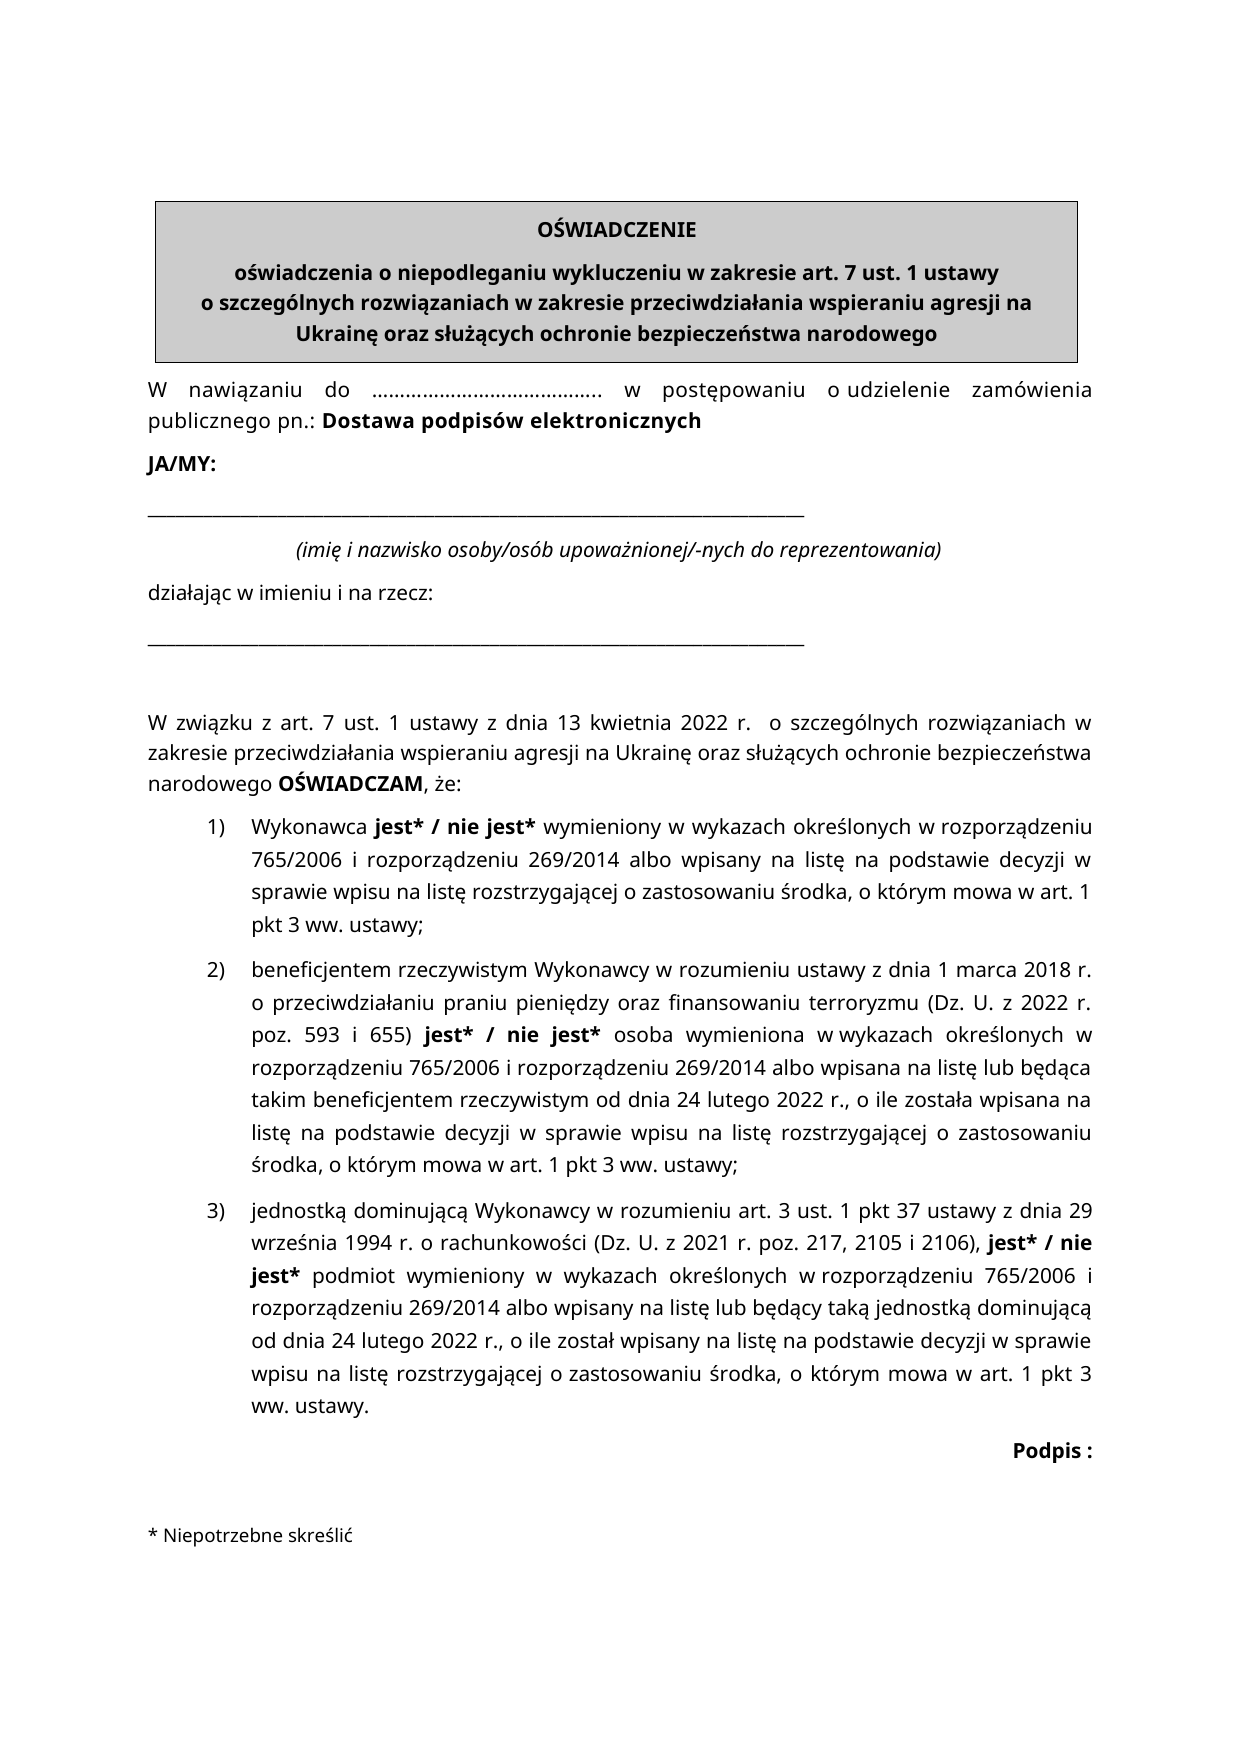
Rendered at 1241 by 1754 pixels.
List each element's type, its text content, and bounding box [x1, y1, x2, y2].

text Podpis : [148, 1436, 1093, 1465]
text * Niepotrzebne skreślić [148, 1523, 1093, 1548]
table_header OŚWIADCZENIE oświadczenia o niepodleganiu wykluczeniu w zakresie art. 7 ust. 1 ustawy o szczególnych rozwiązaniach w zakresie przeciwdziałania wspieraniu agresji na Ukrainę oraz służących ochronie bezpieczeństwa narodowego [156, 202, 1077, 362]
text działając w imieniu i na rzecz: [148, 578, 1093, 607]
list 2) beneficjentem rzeczywistym Wykonawcy w rozumieniu ustawy z dnia 1 marca 2018 r. o przeciwdziałaniu praniu pieniędzy oraz finansowaniu terroryzmu (Dz. U. z 2022 r. poz. 593 i 655) jest* / nie jest* osoba wymieniona w wykazach określonych w rozporządzeniu 765/2006 i rozporządzeniu 269/2014 albo wpisana na listę lub będąca takim beneficjentem rzeczywistym od dnia 24 lutego 2022 r., o ile została wpisana na listę na podstawie decyzji w sprawie wpisu na listę rozstrzygającej o zastosowaniu środka, o którym mowa w art. 1 pkt 3 ww. ustawy; [207, 955, 1093, 1179]
text JA/MY: [148, 449, 1093, 477]
list 3) jednostką dominującą Wykonawcy w rozumieniu art. 3 ust. 1 pkt 37 ustawy z dnia 29 września 1994 r. o rachunkowości (Dz. U. z 2021 r. poz. 217, 2105 i 2106), jest* / nie jest* podmiot wymieniony w wykazach określonych w rozporządzeniu 765/2006 i rozporządzeniu 269/2014 albo wpisany na listę lub będący taką jednostką dominującą od dnia 24 lutego 2022 r., o ile został wpisany na listę na podstawie decyzji w sprawie wpisu na listę rozstrzygającej o zastosowaniu środka, o którym mowa w art. 1 pkt 3 ww. ustawy. [207, 1196, 1093, 1420]
text _______________________________________________________________________ [148, 621, 1093, 650]
text W nawiązaniu do ………………………………….. w postępowaniu o udzielenie zamówienia publicznego pn.: Dostawa podpisów elektronicznych [148, 375, 1093, 434]
list 1) Wykonawca jest* / nie jest* wymieniony w wykazach określonych w rozporządzeniu 765/2006 i rozporządzeniu 269/2014 albo wpisany na listę na podstawie decyzji w sprawie wpisu na listę rozstrzygającej o zastosowaniu środka, o którym mowa w art. 1 pkt 3 ww. ustawy; [207, 812, 1093, 938]
text (imię i nazwisko osoby/osób upoważnionej/-nych do reprezentowania) [148, 535, 1093, 564]
text _______________________________________________________________________ [148, 492, 1093, 521]
text W związku z art. 7 ust. 1 ustawy z dnia 13 kwietnia 2022 r. o szczególnych rozwiązaniach w zakresie przeciwdziałania wspieraniu agresji na Ukrainę oraz służących ochronie bezpieczeństwa narodowego OŚWIADCZAM, że: [148, 708, 1093, 797]
